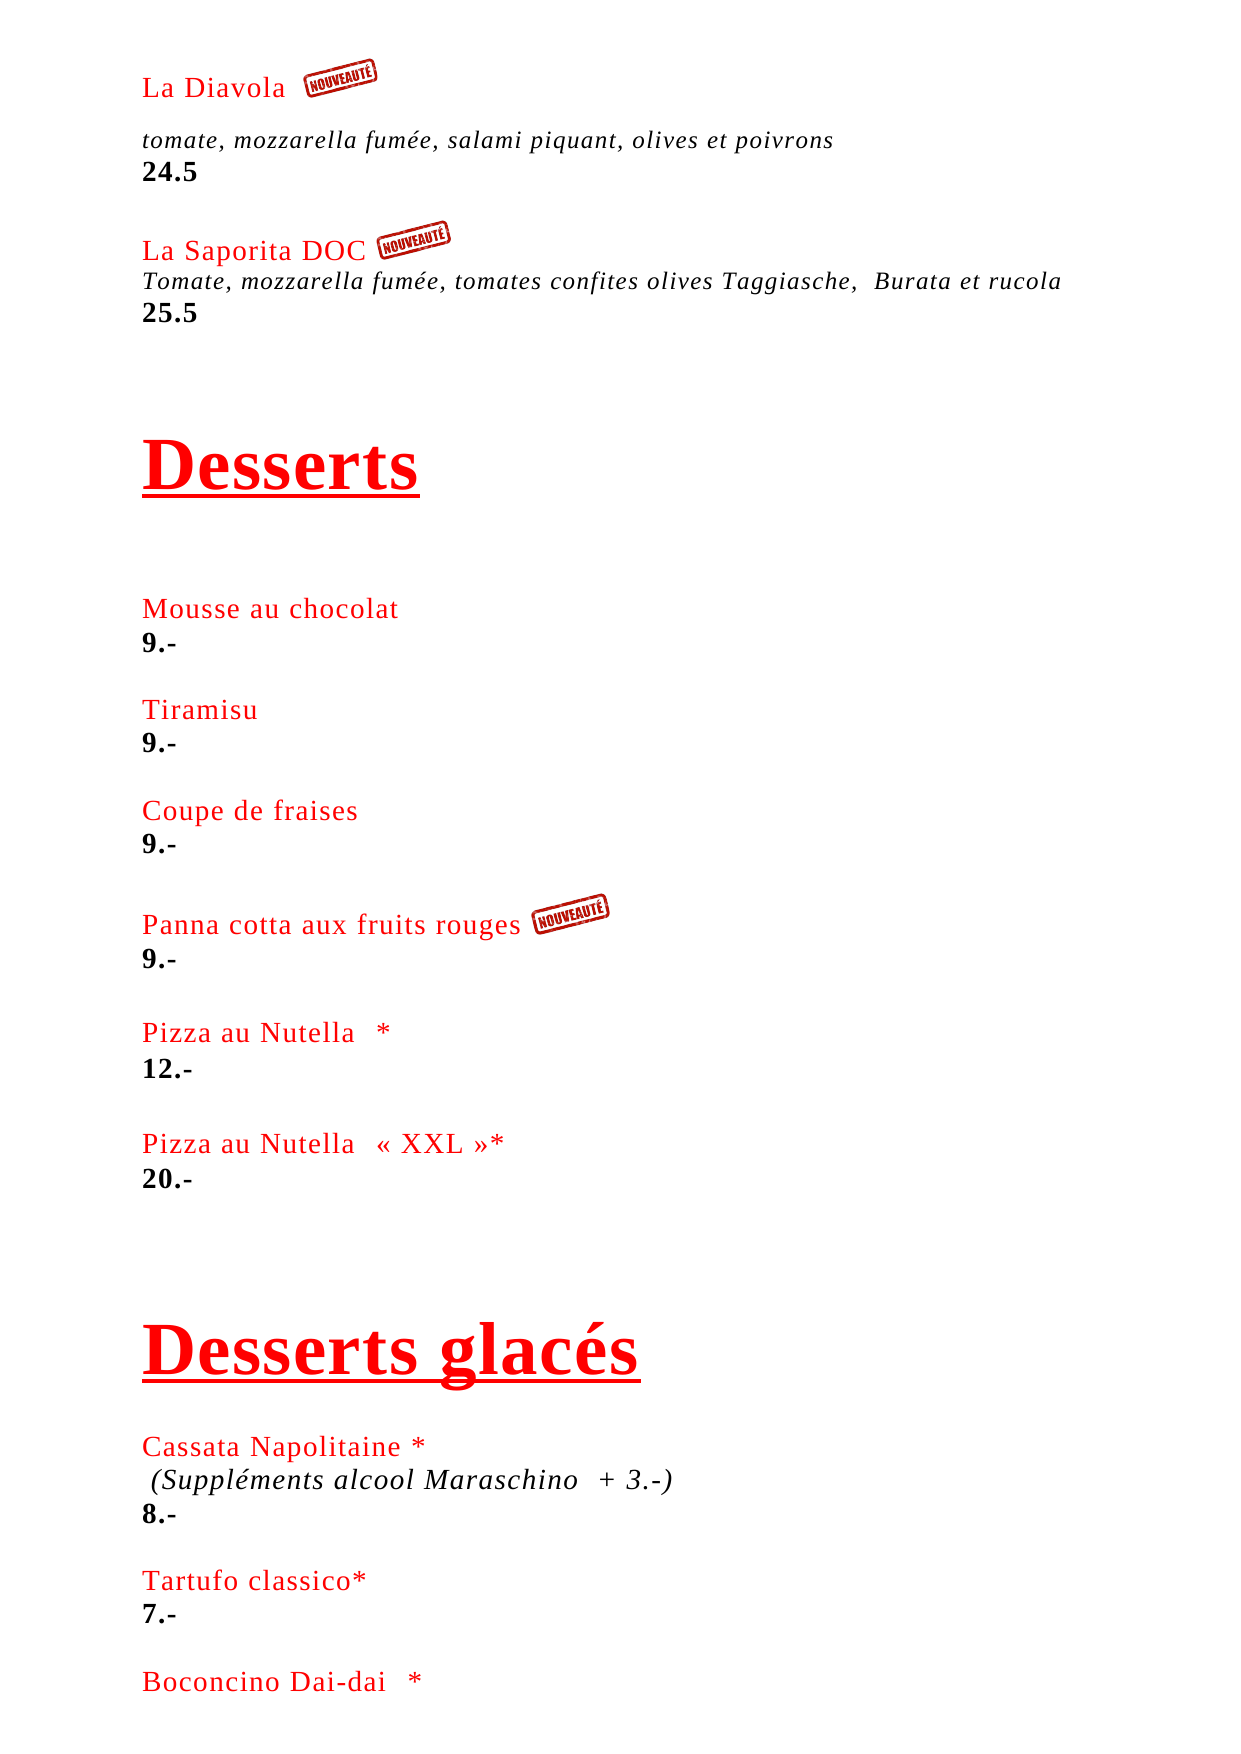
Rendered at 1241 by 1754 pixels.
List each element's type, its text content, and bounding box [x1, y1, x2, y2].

text 12.- [142, 1051, 1137, 1084]
text Desserts [142, 419, 1137, 506]
text 24.5 [142, 154, 1137, 187]
text Desserts glacés [142, 1304, 1137, 1391]
text 20.- [142, 1161, 1137, 1195]
text Pizza au Nutella * [142, 1008, 1137, 1051]
text La Diavola [142, 58, 1137, 104]
text Tomate, mozzarella fumée, tomates confites olives Taggiasche, Burata et rucola [142, 266, 1137, 295]
text 7.- [142, 1597, 1137, 1630]
text La Saporita DOC [142, 221, 1137, 266]
text 9.- [142, 726, 1137, 759]
text (Suppléments alcool Maraschino + 3.-) [142, 1462, 1137, 1496]
text Tartufo classico* [142, 1563, 1137, 1597]
text Panna cotta aux fruits rouges [142, 893, 1137, 941]
text 8.- [142, 1496, 1137, 1529]
text Mousse au chocolat [142, 591, 1137, 625]
text Pizza au Nutella « XXL »* [142, 1118, 1137, 1161]
picture [531, 893, 610, 935]
text 9.- [142, 826, 1137, 860]
text 9.- [142, 625, 1137, 658]
text 9.- [142, 941, 1137, 974]
text Cassata Napolitaine * [142, 1429, 1137, 1462]
text Boconcino Dai-dai * [142, 1664, 1137, 1697]
text Coupe de fraises [142, 793, 1137, 826]
text tomate, mozzarella fumée, salami piquant, olives et poivrons [142, 125, 1137, 154]
picture [303, 58, 378, 98]
picture [376, 220, 451, 260]
text Tiramisu [142, 692, 1137, 726]
text 25.5 [142, 295, 1137, 328]
